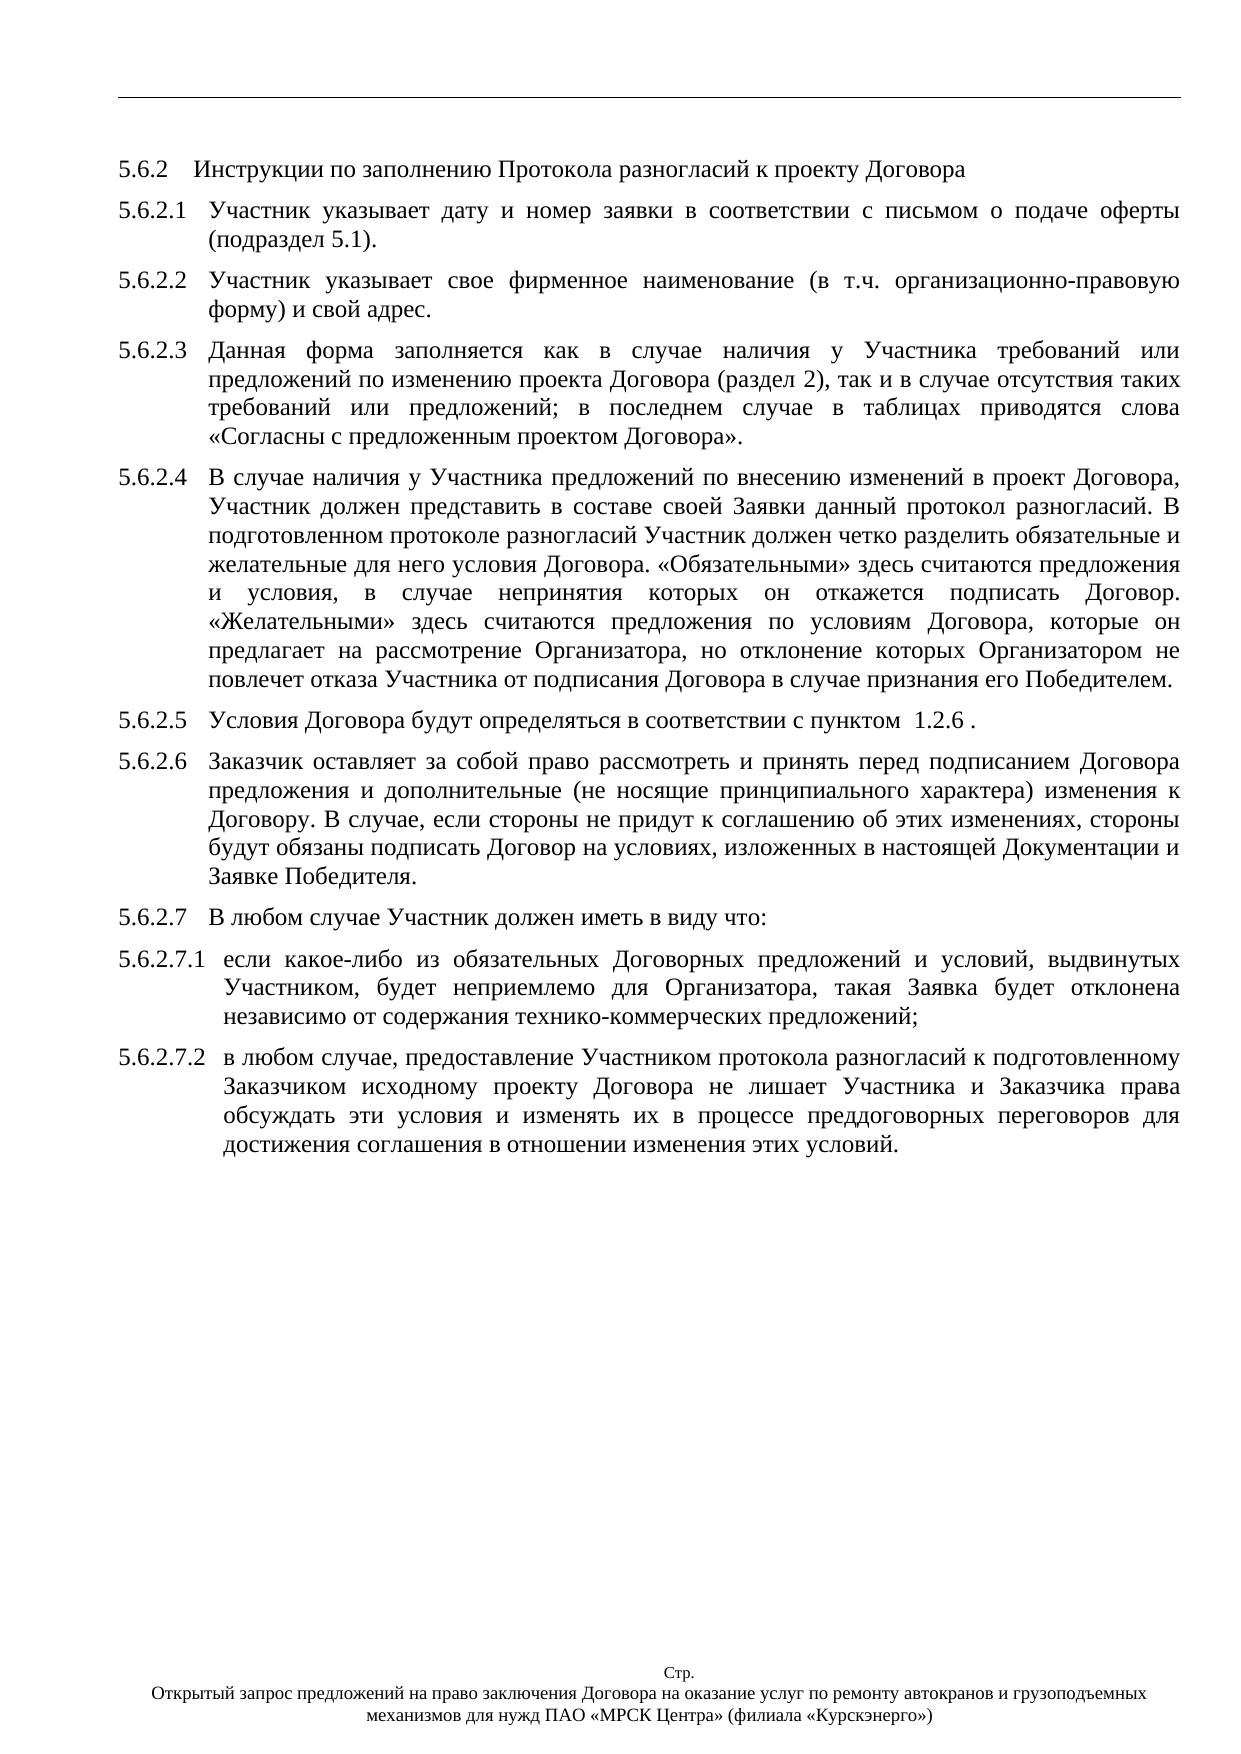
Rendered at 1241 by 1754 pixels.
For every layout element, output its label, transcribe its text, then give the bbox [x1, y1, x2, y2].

list в любом случае, предоставление Участником протокола разногласий к подготовленному Заказчиком исходному проекту Договора не лишает Участника и Заказчика права обсуждать эти условия и изменять их в процессе преддоговорных переговоров для достижения соглашения в отношении изменения этих условий. [118, 1042, 1181, 1157]
list Данная форма заполняется как в случае наличия у Участника требований или предложений по изменению проекта Договора (раздел 2), так и в случае отсутствия таких требований или предложений; в последнем случае в таблицах приводятся слова «Согласны с предложенным проектом Договора». [118, 335, 1181, 450]
list В случае наличия у Участника предложений по внесению изменений в проект Договора, Участник должен представить в составе своей Заявки данный протокол разногласий. В подготовленном протоколе разногласий Участник должен четко разделить обязательные и желательные для него условия Договора. «Обязательными» здесь считаются предложения и условия, в случае непринятия которых он откажется подписать Договор. «Желательными» здесь считаются предложения по условиям Договора, которые он предлагает на рассмотрение Организатора, но отклонение которых Организатором не повлечет отказа Участника от подписания Договора в случае признания его Победителем. [118, 462, 1181, 692]
list Участник указывает свое фирменное наименование (в т.ч. организационно-правовую форму) и свой адрес. [118, 265, 1181, 322]
list Участник указывает дату и номер заявки в соответствии с письмом о подаче оферты (подраздел 5.1). [118, 195, 1181, 252]
list Заказчик оставляет за собой право рассмотреть и принять перед подписанием Договора предложения и дополнительные (не носящие принципиального характера) изменения к Договору. В случае, если стороны не придут к соглашению об этих изменениях, стороны будут обязаны подписать Договор на условиях, изложенных в настоящей Документации и Заявке Победителя. [118, 746, 1181, 890]
list В любом случае Участник должен иметь в виду что: [118, 902, 1181, 931]
subtitle Инструкции по заполнению Протокола разногласий к проекту Договора [118, 154, 1181, 182]
list Условия Договора будут определяться в соответствии с пунктом 1.2.6 . [118, 705, 1181, 734]
list если какое-либо из обязательных Договорных предложений и условий, выдвинутых Участником, будет неприемлемо для Организатора, такая Заявка будет отклонена независимо от содержания технико-коммерческих предложений; [118, 944, 1181, 1030]
